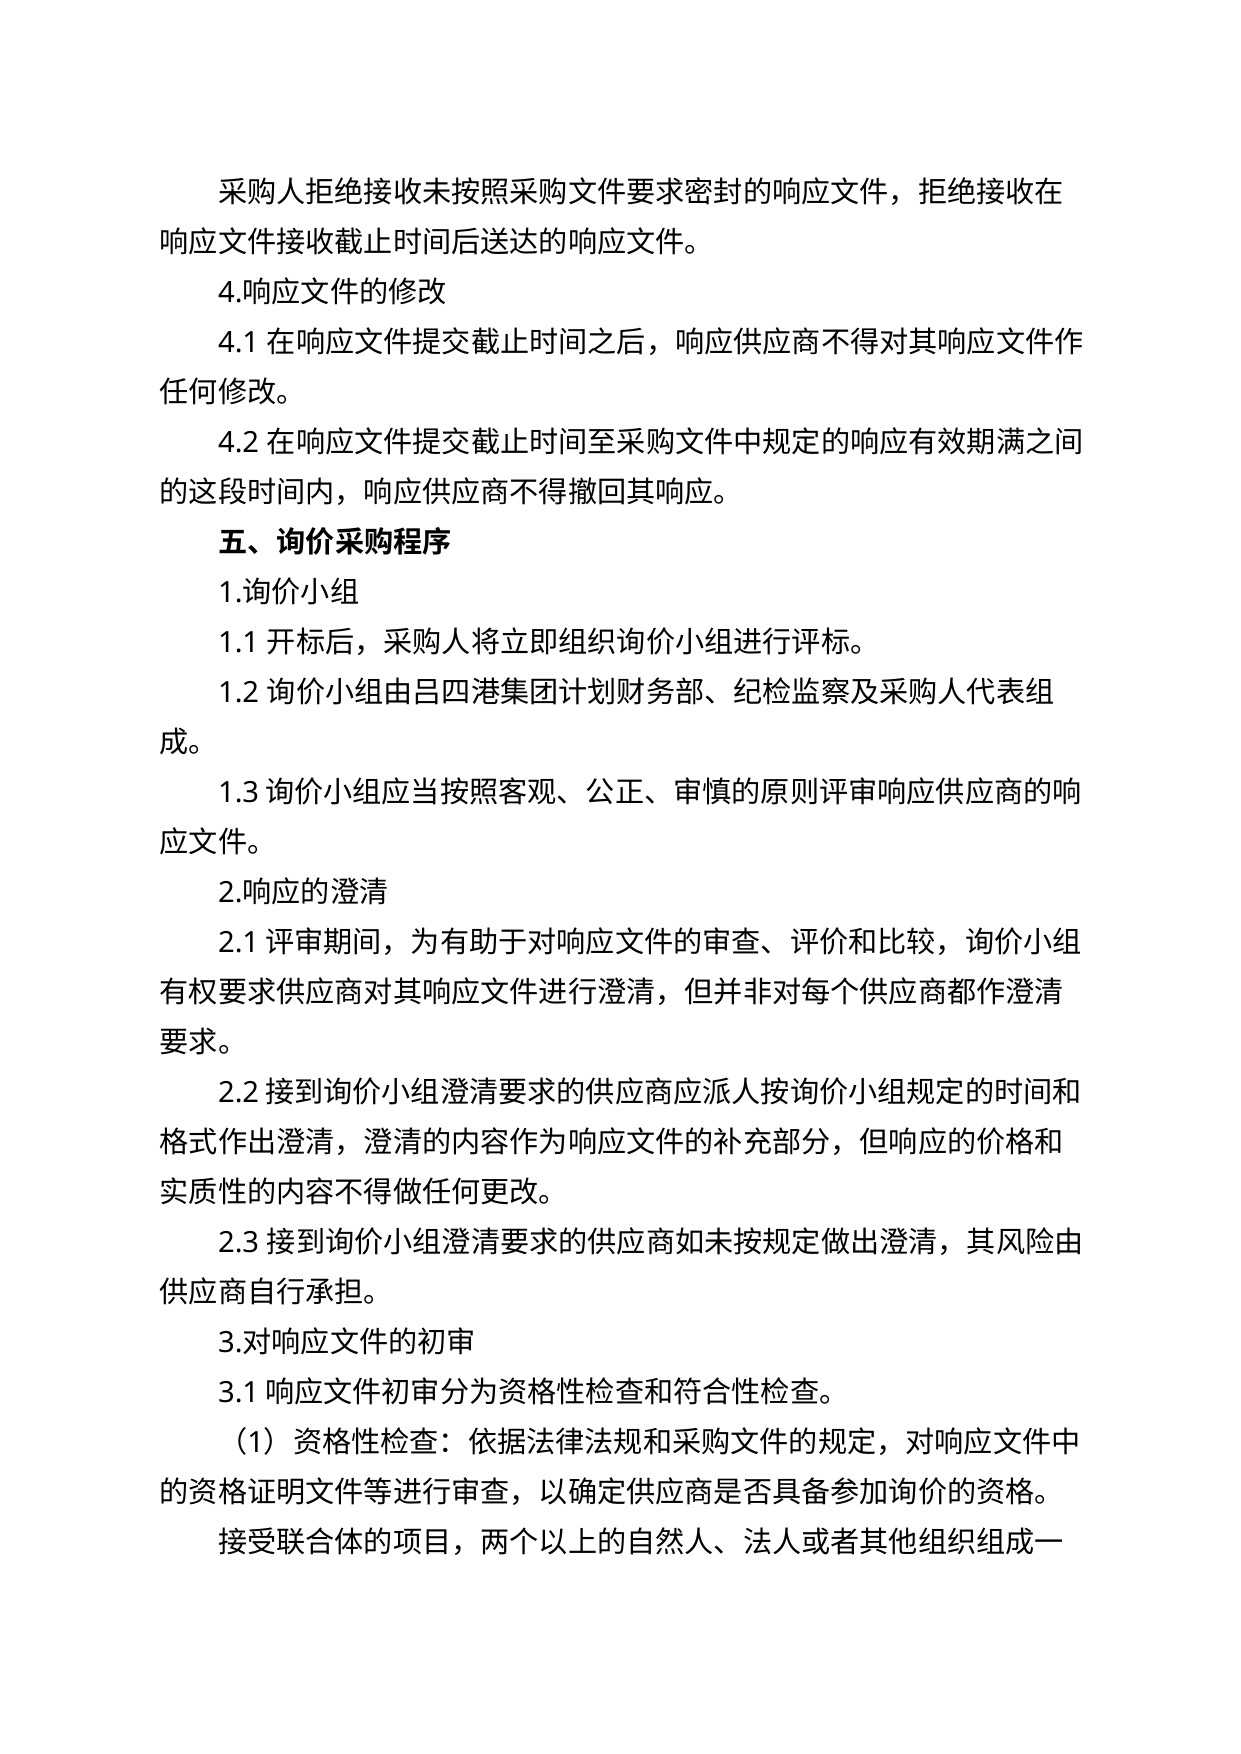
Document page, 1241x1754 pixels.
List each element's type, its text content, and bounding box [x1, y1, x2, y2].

text 2.3 接到询价小组澄清要求的供应商如未按规定做出澄清，其风险由供应商自行承担。 [159, 1212, 1087, 1312]
text 3.对响应文件的初审 [159, 1312, 1087, 1362]
text 采购人拒绝接收未按照采购文件要求密封的响应文件，拒绝接收在响应文件接收截止时间后送达的响应文件。 [159, 162, 1087, 262]
text 4.1 在响应文件提交截止时间之后，响应供应商不得对其响应文件作任何修改。 [159, 312, 1087, 412]
text 五、询价采购程序 [159, 512, 1087, 562]
text 1.3询价小组应当按照客观、公正、审慎的原则评审响应供应商的响应文件。 [159, 762, 1087, 862]
text 2.1评审期间，为有助于对响应文件的审查、评价和比较，询价小组有权要求供应商对其响应文件进行澄清，但并非对每个供应商都作澄清要求。 [159, 912, 1087, 1062]
text 1.询价小组 [159, 562, 1087, 612]
text 1.2 询价小组由吕四港集团计划财务部、纪检监察及采购人代表组成。 [159, 662, 1087, 762]
text 2.2接到询价小组澄清要求的供应商应派人按询价小组规定的时间和格式作出澄清，澄清的内容作为响应文件的补充部分，但响应的价格和实质性的内容不得做任何更改。 [159, 1062, 1087, 1212]
list 资格性检查：依据法律法规和采购文件的规定，对响应文件中的资格证明文件等进行审查，以确定供应商是否具备参加询价的资格。 [159, 1412, 1087, 1512]
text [159, 1512, 1087, 1562]
text 4.响应文件的修改 [159, 262, 1087, 312]
text 1.1 开标后，采购人将立即组织询价小组进行评标。 [159, 612, 1087, 662]
text 2.响应的澄清 [159, 862, 1087, 912]
text 4.2 在响应文件提交截止时间至采购文件中规定的响应有效期满之间的这段时间内，响应供应商不得撤回其响应。 [159, 412, 1087, 512]
text 3.1响应文件初审分为资格性检查和符合性检查。 [159, 1362, 1087, 1412]
